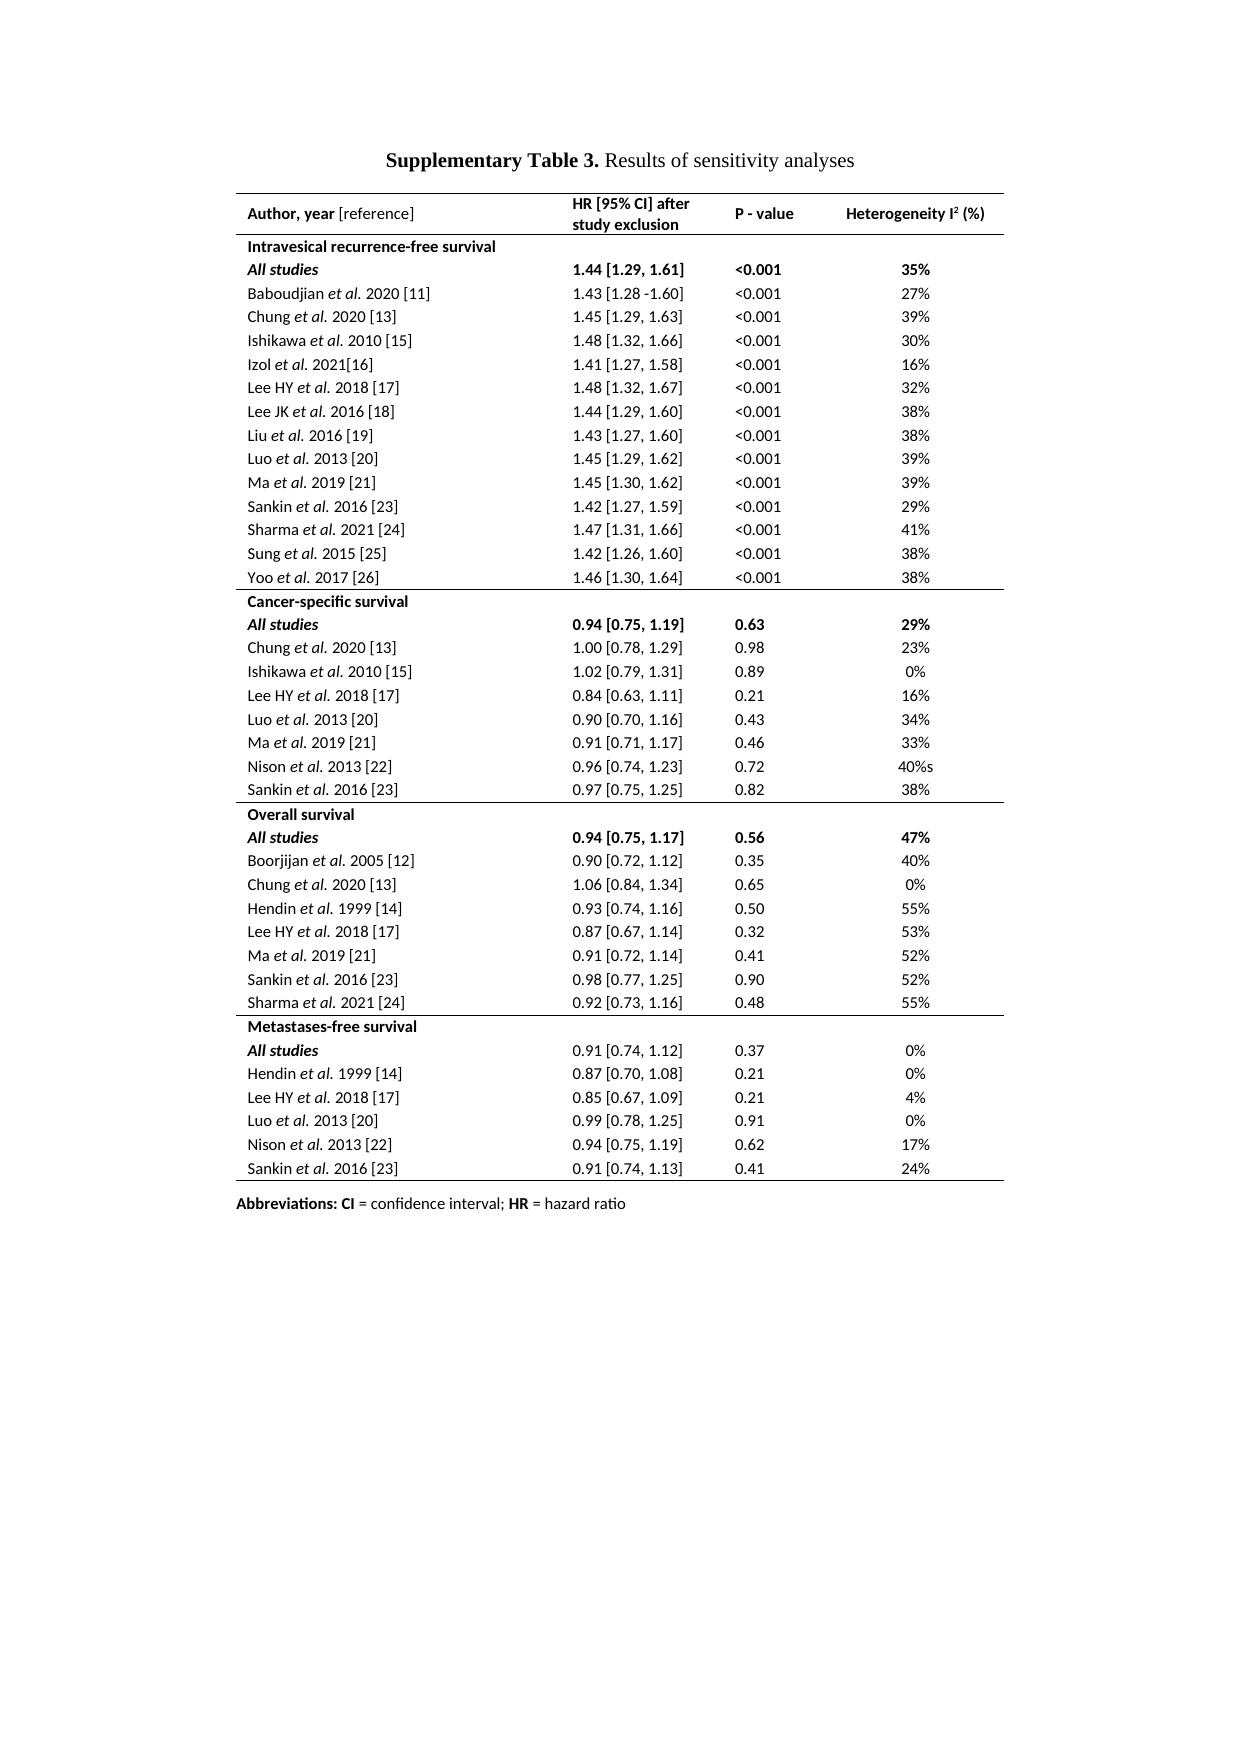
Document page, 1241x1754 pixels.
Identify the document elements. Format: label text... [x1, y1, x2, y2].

table_cell 0.50 [724, 896, 827, 920]
table_cell 1.06 [0.84, 1.34] [561, 873, 723, 896]
table_cell 0.91 [0.71, 1.17] [561, 731, 723, 754]
table_cell 1.43 [1.28 -1.60] [561, 281, 723, 305]
table_cell 0.98 [724, 636, 827, 660]
table_cell Sankin et al. 2016 [23] [236, 494, 561, 518]
table_cell 0.97 [0.75, 1.25] [561, 778, 723, 802]
table_cell <0.001 [724, 565, 827, 589]
table_cell Chung et al. 2020 [13] [236, 636, 561, 660]
table_cell Luo et al. 2013 [20] [236, 707, 561, 731]
table_cell 0.91 [724, 1109, 827, 1133]
table_cell 53% [827, 920, 1004, 943]
table_cell Lee HY et al. 2018 [17] [236, 1085, 561, 1109]
table_cell <0.001 [724, 376, 827, 400]
table_cell 29% [827, 494, 1004, 518]
table_cell 1.02 [0.79, 1.31] [561, 660, 723, 683]
table_cell 0.89 [724, 660, 827, 683]
table_cell 0.94 [0.75, 1.19] [561, 613, 723, 636]
table_cell 1.42 [1.26, 1.60] [561, 542, 723, 565]
table_cell Hendin et al. 1999 [14] [236, 896, 561, 920]
table_cell Sung et al. 2015 [25] [236, 542, 561, 565]
table_cell [724, 803, 827, 825]
table_cell <0.001 [724, 423, 827, 447]
table_cell 0.87 [0.70, 1.08] [561, 1062, 723, 1085]
table_cell 0.62 [724, 1133, 827, 1156]
table_cell 0.35 [724, 849, 827, 873]
table_cell Sankin et al. 2016 [23] [236, 967, 561, 991]
table_cell 0.91 [0.74, 1.12] [561, 1038, 723, 1062]
table_cell 16% [827, 684, 1004, 707]
table_cell 33% [827, 731, 1004, 754]
table_cell 40%s [827, 754, 1004, 778]
table_cell Lee JK et al. 2016 [18] [236, 400, 561, 423]
table_cell 0.94 [0.75, 1.19] [561, 1133, 723, 1156]
table_cell Liu et al. 2016 [19] [236, 423, 561, 447]
table_cell 0% [827, 1109, 1004, 1133]
table_cell 1.43 [1.27, 1.60] [561, 423, 723, 447]
table_cell Ishikawa et al. 2010 [15] [236, 329, 561, 352]
table_cell 1.45 [1.30, 1.62] [561, 471, 723, 494]
table_cell [827, 1016, 1004, 1038]
table_cell 1.47 [1.31, 1.66] [561, 518, 723, 542]
table_cell 0.32 [724, 920, 827, 943]
table_cell Overall survival [236, 803, 561, 825]
table_cell 23% [827, 636, 1004, 660]
table_cell <0.001 [724, 518, 827, 542]
table_header Heterogeneity I2 (%) [827, 194, 1004, 234]
table_cell 0.93 [0.74, 1.16] [561, 896, 723, 920]
table_cell 0.37 [724, 1038, 827, 1062]
table_cell 1.45 [1.29, 1.62] [561, 447, 723, 471]
table_cell All studies [236, 613, 561, 636]
table_cell 0.98 [0.77, 1.25] [561, 967, 723, 991]
text Abbreviations: CI = confidence interval; HR = hazard ratio [148, 1193, 1093, 1214]
table_cell Intravesical recurrence-free survival [236, 235, 561, 258]
table_cell [561, 1016, 723, 1038]
table_cell Metastases-free survival [236, 1016, 561, 1038]
table_cell 1.46 [1.30, 1.64] [561, 565, 723, 589]
table_cell Hendin et al. 1999 [14] [236, 1062, 561, 1085]
table_cell Chung et al. 2020 [13] [236, 305, 561, 329]
table_cell All studies [236, 825, 561, 849]
table_cell 38% [827, 542, 1004, 565]
table_cell 0.21 [724, 1062, 827, 1085]
table_cell 32% [827, 376, 1004, 400]
table_cell Lee HY et al. 2018 [17] [236, 684, 561, 707]
table_cell [561, 235, 723, 258]
table_cell [827, 590, 1004, 612]
table_cell <0.001 [724, 400, 827, 423]
table_header P - value [724, 194, 827, 234]
table_cell <0.001 [724, 542, 827, 565]
table_cell <0.001 [724, 471, 827, 494]
table_cell 0.65 [724, 873, 827, 896]
table_cell 0.21 [724, 1085, 827, 1109]
table_cell 1.48 [1.32, 1.67] [561, 376, 723, 400]
table_cell 29% [827, 613, 1004, 636]
table_cell 0.90 [0.70, 1.16] [561, 707, 723, 731]
table_cell <0.001 [724, 447, 827, 471]
table_cell <0.001 [724, 353, 827, 376]
table_cell 0.82 [724, 778, 827, 802]
table_cell 55% [827, 991, 1004, 1014]
table_cell 39% [827, 447, 1004, 471]
table_cell Sharma et al. 2021 [24] [236, 991, 561, 1014]
table_cell Luo et al. 2013 [20] [236, 1109, 561, 1133]
table_cell 1.45 [1.29, 1.63] [561, 305, 723, 329]
table_cell 1.41 [1.27, 1.58] [561, 353, 723, 376]
table_cell Lee HY et al. 2018 [17] [236, 920, 561, 943]
table_cell 0.21 [724, 684, 827, 707]
table_cell All studies [236, 258, 561, 281]
table_cell <0.001 [724, 258, 827, 281]
text Supplementary Table 3. Results of sensitivity analyses [148, 148, 1093, 172]
table_cell 47% [827, 825, 1004, 849]
table_header Author, year [reference] [236, 194, 561, 234]
table_cell Ma et al. 2019 [21] [236, 944, 561, 967]
table_cell Ma et al. 2019 [21] [236, 471, 561, 494]
table_cell [827, 235, 1004, 258]
table_cell 0% [827, 1038, 1004, 1062]
table_cell 40% [827, 849, 1004, 873]
table_cell 52% [827, 967, 1004, 991]
table_cell [724, 590, 827, 612]
table_cell [561, 803, 723, 825]
table_cell 39% [827, 305, 1004, 329]
table_cell 1.00 [0.78, 1.29] [561, 636, 723, 660]
table_cell 0.84 [0.63, 1.11] [561, 684, 723, 707]
table_cell 41% [827, 518, 1004, 542]
table_cell 0.94 [0.75, 1.17] [561, 825, 723, 849]
table_cell [561, 590, 723, 612]
table_cell Izol et al. 2021[16] [236, 353, 561, 376]
table_cell All studies [236, 1038, 561, 1062]
table_header HR [95% CI] after study exclusion [561, 194, 723, 234]
table_cell 34% [827, 707, 1004, 731]
table_cell Baboudjian et al. 2020 [11] [236, 281, 561, 305]
table_cell 0.85 [0.67, 1.09] [561, 1085, 723, 1109]
table_cell 0.90 [0.72, 1.12] [561, 849, 723, 873]
table_cell 38% [827, 400, 1004, 423]
table_cell <0.001 [724, 305, 827, 329]
table_cell Sankin et al. 2016 [23] [236, 778, 561, 802]
table_cell Ma et al. 2019 [21] [236, 731, 561, 754]
table_cell 38% [827, 423, 1004, 447]
table_cell [724, 1016, 827, 1038]
table_cell <0.001 [724, 329, 827, 352]
table_cell Yoo et al. 2017 [26] [236, 565, 561, 589]
table_cell 0.99 [0.78, 1.25] [561, 1109, 723, 1133]
table_cell 1.44 [1.29, 1.61] [561, 258, 723, 281]
table_cell 0.91 [0.74, 1.13] [561, 1156, 723, 1180]
table_cell 0.63 [724, 613, 827, 636]
table_cell 0.46 [724, 731, 827, 754]
table_cell 0.91 [0.72, 1.14] [561, 944, 723, 967]
table_cell 0.96 [0.74, 1.23] [561, 754, 723, 778]
table_cell 0% [827, 873, 1004, 896]
table_cell 17% [827, 1133, 1004, 1156]
table_cell 1.42 [1.27, 1.59] [561, 494, 723, 518]
table_cell 0% [827, 1062, 1004, 1085]
table_cell 0.56 [724, 825, 827, 849]
table_cell 38% [827, 778, 1004, 802]
table_cell [827, 803, 1004, 825]
table_cell 55% [827, 896, 1004, 920]
table_cell 38% [827, 565, 1004, 589]
table_cell 0.41 [724, 944, 827, 967]
table_cell Nison et al. 2013 [22] [236, 754, 561, 778]
table_cell Chung et al. 2020 [13] [236, 873, 561, 896]
table_cell Sankin et al. 2016 [23] [236, 1156, 561, 1180]
table_cell Sharma et al. 2021 [24] [236, 518, 561, 542]
table_cell 0.43 [724, 707, 827, 731]
table_cell Luo et al. 2013 [20] [236, 447, 561, 471]
table_cell Ishikawa et al. 2010 [15] [236, 660, 561, 683]
table_cell Nison et al. 2013 [22] [236, 1133, 561, 1156]
table_cell 39% [827, 471, 1004, 494]
table_cell [724, 235, 827, 258]
table_cell 35% [827, 258, 1004, 281]
table_cell <0.001 [724, 281, 827, 305]
table_cell 0% [827, 660, 1004, 683]
table_cell 0.48 [724, 991, 827, 1014]
table_cell 0.87 [0.67, 1.14] [561, 920, 723, 943]
table_cell 24% [827, 1156, 1004, 1180]
table_cell <0.001 [724, 494, 827, 518]
table_cell 4% [827, 1085, 1004, 1109]
table_cell Cancer-specific survival [236, 590, 561, 612]
table_cell 16% [827, 353, 1004, 376]
table_cell 0.72 [724, 754, 827, 778]
table_cell 0.90 [724, 967, 827, 991]
table_cell Lee HY et al. 2018 [17] [236, 376, 561, 400]
table_cell 0.41 [724, 1156, 827, 1180]
table_cell 30% [827, 329, 1004, 352]
table_cell 0.92 [0.73, 1.16] [561, 991, 723, 1014]
table_cell Boorjijan et al. 2005 [12] [236, 849, 561, 873]
table_cell 1.44 [1.29, 1.60] [561, 400, 723, 423]
table_cell 27% [827, 281, 1004, 305]
table_cell 1.48 [1.32, 1.66] [561, 329, 723, 352]
table_cell 52% [827, 944, 1004, 967]
